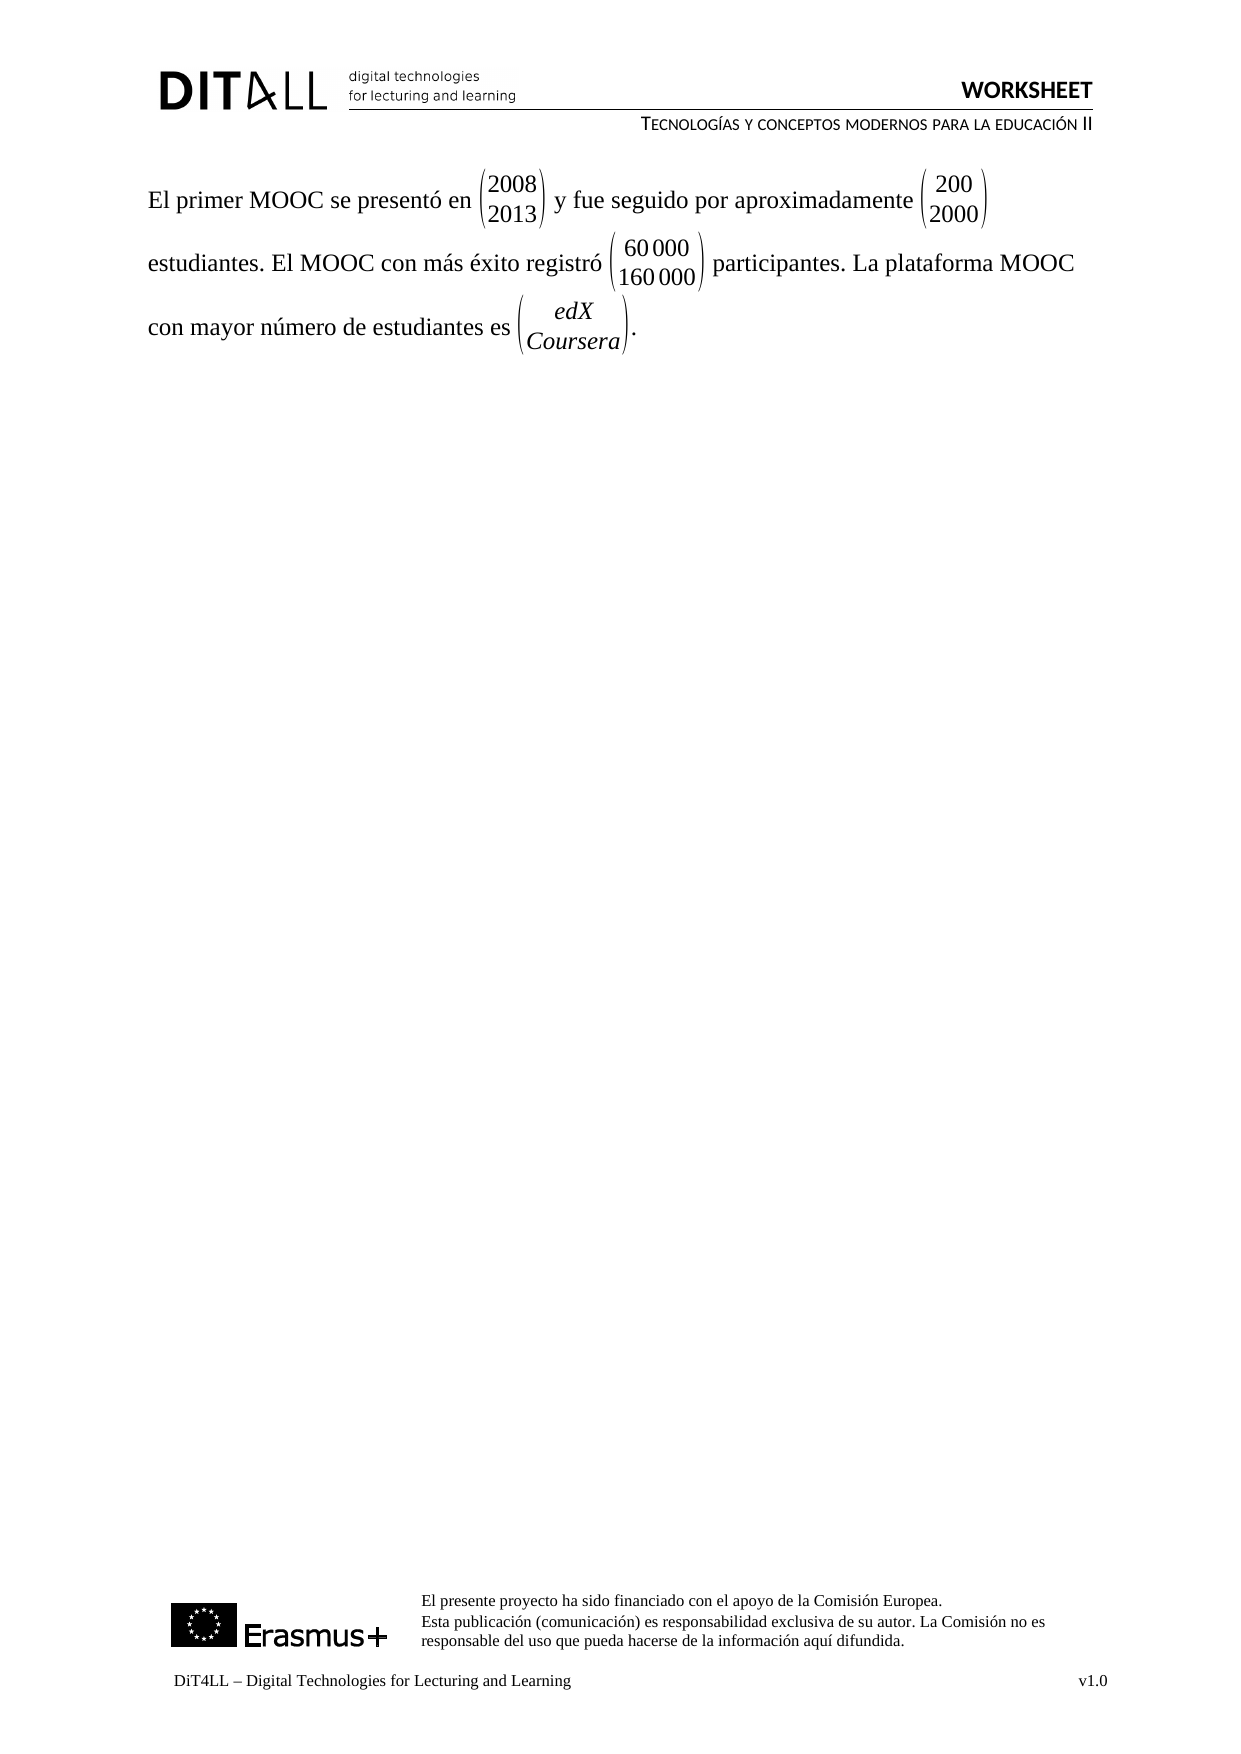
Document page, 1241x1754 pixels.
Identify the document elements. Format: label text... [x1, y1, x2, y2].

text El primer MOOC se presentó en y fue seguido por aproximadamente estudiantes. El MOOC con más éxito registró participantes. La plataforma MOOC con mayor número de estudiantes es . [148, 167, 1093, 358]
picture [157, 67, 519, 112]
